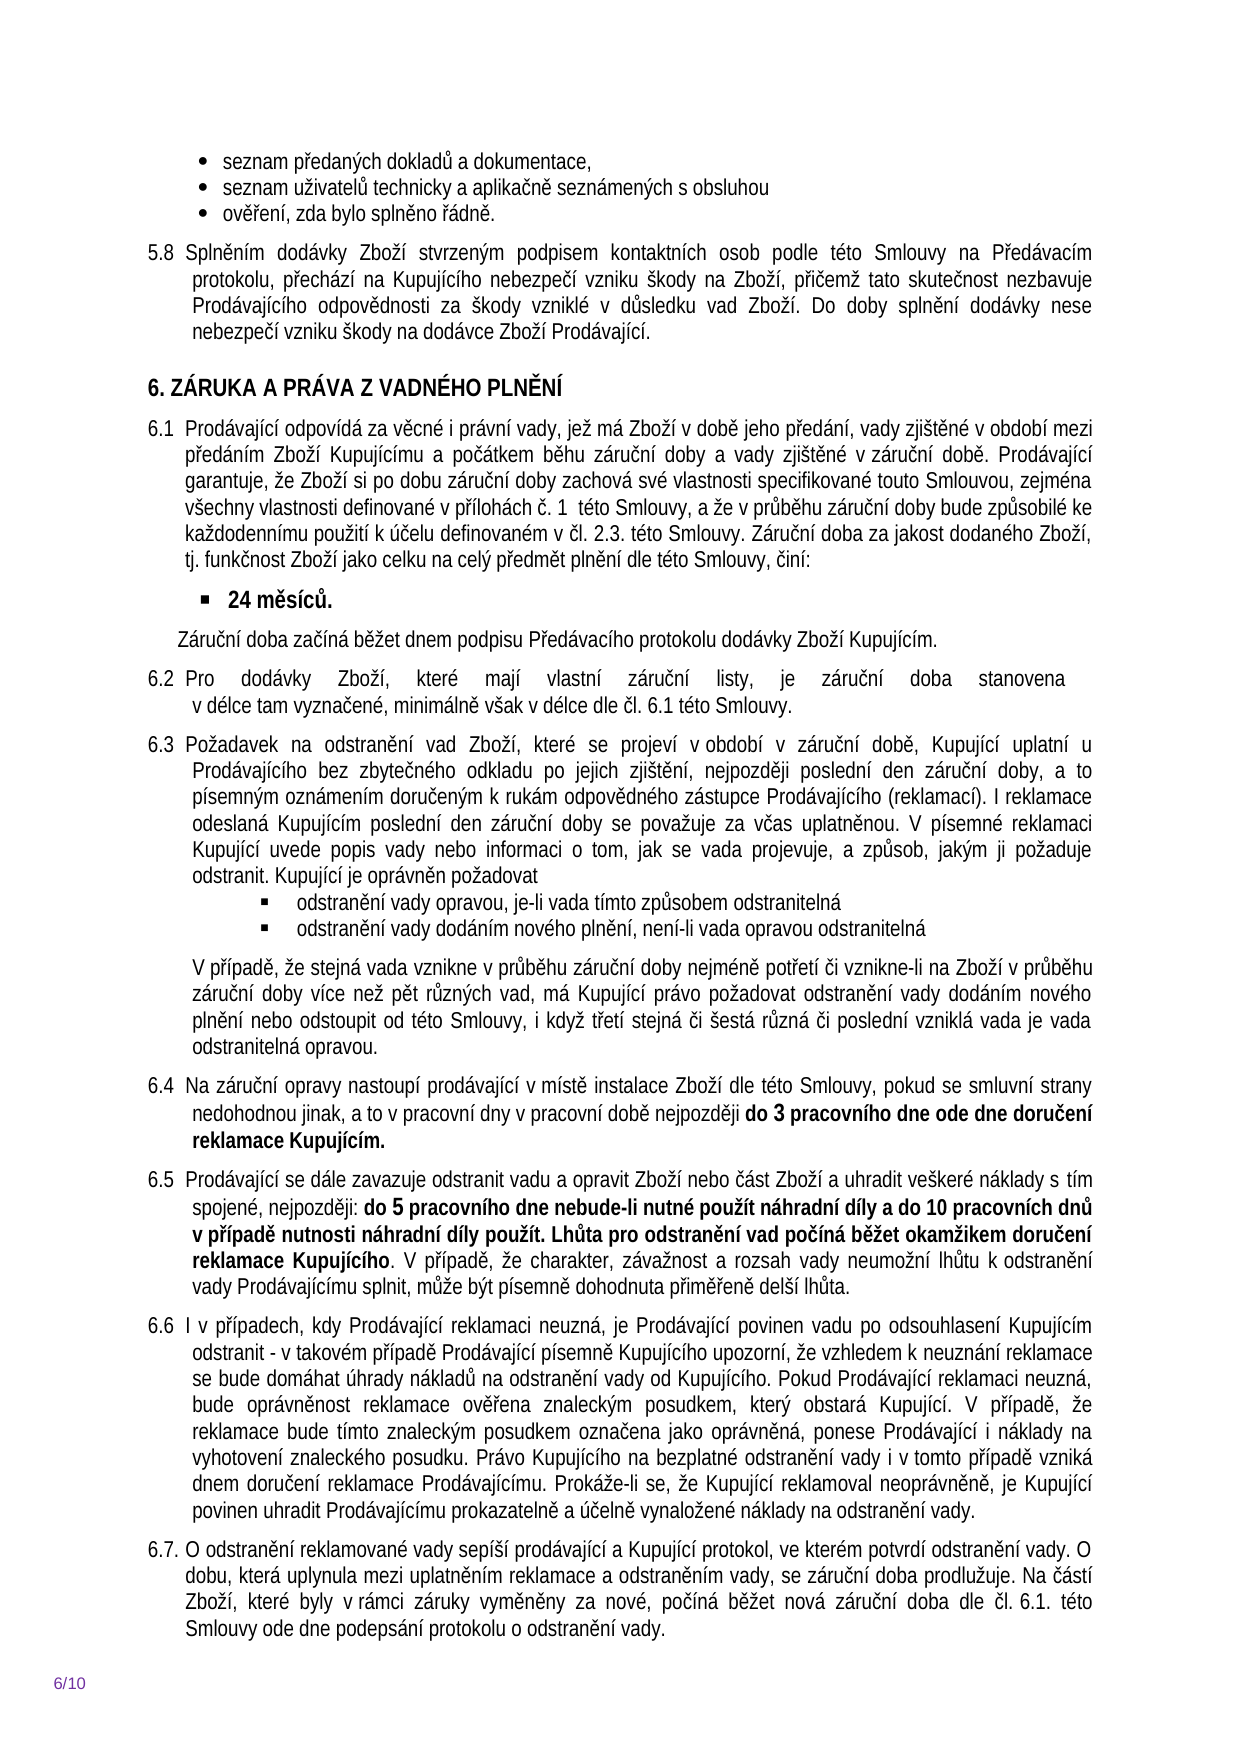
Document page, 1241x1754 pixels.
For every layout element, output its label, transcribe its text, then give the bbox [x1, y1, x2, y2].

list seznam předaných dokladů a dokumentace, [199, 148, 1093, 174]
list Pro dodávky Zboží, které mají vlastní záruční listy, je záruční doba stanovena v délce tam vyznačené, minimálně však v délce dle čl. 6.1 této Smlouvy. [148, 665, 1093, 718]
text 6. ZÁRUKA A PRÁVA Z VADNÉHO PLNĚNÍ [148, 373, 1093, 402]
text Záruční doba začíná běžet dnem podpisu Předávacího protokolu dodávky Zboží Kupujícím. [177, 626, 1093, 653]
list ověření, zda bylo splněno řádně. [199, 200, 1093, 227]
list 24 měsíců. [199, 585, 1093, 614]
list odstranění vady opravou, je-li vada tímto způsobem odstranitelná [259, 889, 1093, 915]
list Splněním dodávky Zboží stvrzeným podpisem kontaktních osob podle této Smlouvy na Předávacím protokolu, přechází na Kupujícího nebezpečí vzniku škody na Zboží, přičemž tato skutečnost nezbavuje Prodávajícího odpovědnosti za škody vzniklé v důsledku vad Zboží. Do doby splnění dodávky nese nebezpečí vzniku škody na dodávce Zboží Prodávající. [148, 239, 1093, 345]
list Prodávající se dále zavazuje odstranit vadu a opravit Zboží nebo část Zboží a uhradit veškeré náklady s tím spojené, nejpozději: do 5 pracovního dne nebude-li nutné použít náhradní díly a do 10 pracovních dnů v případě nutnosti náhradní díly použít. Lhůta pro odstranění vad počíná běžet okamžikem doručení reklamace Kupujícího. V případě, že charakter, závažnost a rozsah vady neumožní lhůtu k odstranění vady Prodávajícímu splnit, může být písemně dohodnuta přiměřeně delší lhůta. [148, 1166, 1093, 1300]
list O odstranění reklamované vady sepíší prodávající a Kupující protokol, ve kterém potvrdí odstranění vady. O dobu, která uplynula mezi uplatněním reklamace a odstraněním vady, se záruční doba prodlužuje. Na částí Zboží, které byly v rámci záruky vyměněny za nové, počíná běžet nová záruční doba dle čl. 6.1. této Smlouvy ode dne podepsání protokolu o odstranění vady. [148, 1536, 1093, 1641]
list odstranění vady dodáním nového plnění, není-li vada opravou odstranitelná [259, 915, 1093, 941]
text V případě, že stejná vada vznikne v průběhu záruční doby nejméně potřetí či vznikne-li na Zboží v průběhu záruční doby více než pět různých vad, má Kupující právo požadovat odstranění vady dodáním nového plnění nebo odstoupit od této Smlouvy, i když třetí stejná či šestá různá či poslední vzniklá vada je vada odstranitelná opravou. [192, 954, 1093, 1059]
list Prodávající odpovídá za věcné i právní vady, jež má Zboží v době jeho předání, vady zjištěné v období mezi předáním Zboží Kupujícímu a počátkem běhu záruční doby a vady zjištěné v záruční době. Prodávající garantuje, že Zboží si po dobu záruční doby zachová své vlastnosti specifikované touto Smlouvou, zejména všechny vlastnosti definované v přílohách č. 1 této Smlouvy, a že v průběhu záruční doby bude způsobilé ke každodennímu použití k účelu definovaném v čl. 2.3. této Smlouvy. Záruční doba za jakost dodaného Zboží, tj. funkčnost Zboží jako celku na celý předmět plnění dle této Smlouvy, činí: [148, 414, 1093, 573]
list Na záruční opravy nastoupí prodávající v místě instalace Zboží dle této Smlouvy, pokud se smluvní strany nedohodnou jinak, a to v pracovní dny v pracovní době nejpozději do 3 pracovního dne ode dne doručení reklamace Kupujícím. [148, 1072, 1093, 1153]
list seznam uživatelů technicky a aplikačně seznámených s obsluhou [199, 174, 1093, 200]
list Požadavek na odstranění vad Zboží, které se projeví v období v záruční době, Kupující uplatní u Prodávajícího bez zbytečného odkladu po jejich zjištění, nejpozději poslední den záruční doby, a to písemným oznámením doručeným k rukám odpovědného zástupce Prodávajícího (reklamací). I reklamace odeslaná Kupujícím poslední den záruční doby se považuje za včas uplatněnou. V písemné reklamaci Kupující uvede popis vady nebo informaci o tom, jak se vada projevuje, a způsob, jakým ji požaduje odstranit. Kupující je oprávněn požadovat [148, 731, 1093, 889]
list I v případech, kdy Prodávající reklamaci neuzná, je Prodávající povinen vadu po odsouhlasení Kupujícím odstranit - v takovém případě Prodávající písemně Kupujícího upozorní, že vzhledem k neuznání reklamace se bude domáhat úhrady nákladů na odstranění vady od Kupujícího. Pokud Prodávající reklamaci neuzná, bude oprávněnost reklamace ověřena znaleckým posudkem, který obstará Kupující. V případě, že reklamace bude tímto znaleckým posudkem označena jako oprávněná, ponese Prodávající i náklady na vyhotovení znaleckého posudku. Právo Kupujícího na bezplatné odstranění vady i v tomto případě vzniká dnem doručení reklamace Prodávajícímu. Prokáže-li se, že Kupující reklamoval neoprávněně, je Kupující povinen uhradit Prodávajícímu prokazatelně a účelně vynaložené náklady na odstranění vady. [148, 1312, 1093, 1523]
